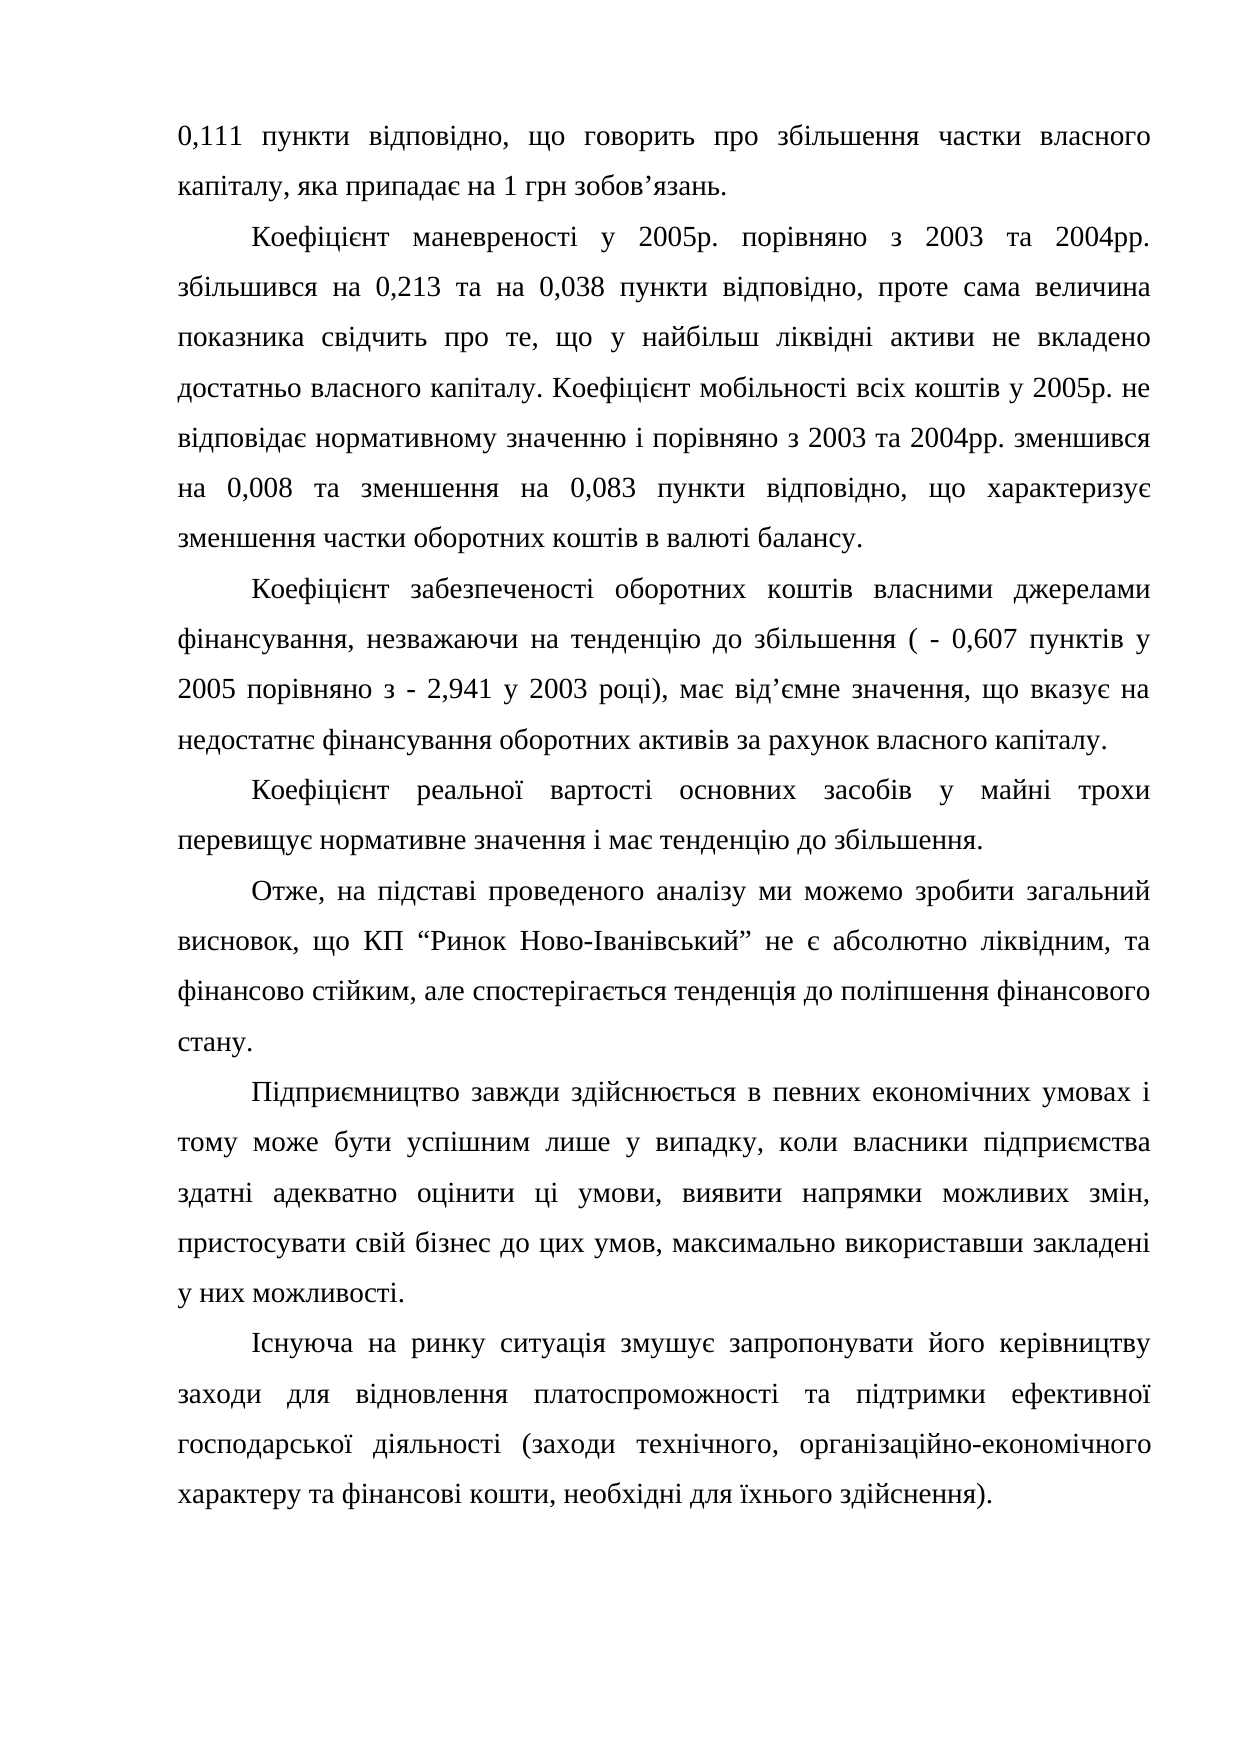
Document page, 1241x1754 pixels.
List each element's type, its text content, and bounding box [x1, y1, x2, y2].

text Отже, на підставі проведеного аналізу ми можемо зробити загальний висновок, що КП “Ринок Ново-Іванівський” не є абсолютно ліквідним, та фінансово стійким, але спостерігається тенденція до поліпшення фінансового стану. [177, 873, 1152, 1057]
text Існуюча на ринку ситуація змушує запропонувати його керівництву заходи для відновлення платоспроможності та підтримки ефективної господарської діяльності (заходи технічного, організаційно-економічного характеру та фінансові кошти, необхідні для їхнього здійснення). [177, 1326, 1152, 1510]
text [177, 118, 1152, 202]
text Коефіцієнт маневреності у 2005р. порівняно з 2003 та 2004рр. збільшився на 0,213 та на 0,038 пункти відповідно, проте сама величина показника свідчить про те, що у найбільш ліквідні активи не вкладено достатньо власного капіталу. Коефіцієнт мобільності всіх коштів у 2005р. не відповідає нормативному значенню і порівняно з 2003 та 2004рр. зменшився на 0,008 та зменшення на 0,083 пункти відповідно, що характеризує зменшення частки оборотних коштів в валюті балансу. [177, 219, 1152, 554]
text Підприємництво завжди здійснюється в певних економічних умовах і тому може бути успішним лише у випадку, коли власники підприємства здатні адекватно оцінити ці умови, виявити напрямки можливих змін, пристосувати свій бізнес до цих умов, максимально використавши закладені у них можливості. [177, 1074, 1152, 1309]
text Коефіцієнт забезпеченості оборотних коштів власними джерелами фінансування, незважаючи на тенденцію до збільшення ( - 0,607 пунктів у 2005 порівняно з - 2,941 у 2003 році), має від’ємне значення, що вказує на недостатнє фінансування оборотних активів за рахунок власного капіталу. [177, 571, 1152, 755]
text Коефіцієнт реальної вартості основних засобів у майні трохи перевищує нормативне значення і має тенденцію до збільшення. [177, 772, 1152, 856]
